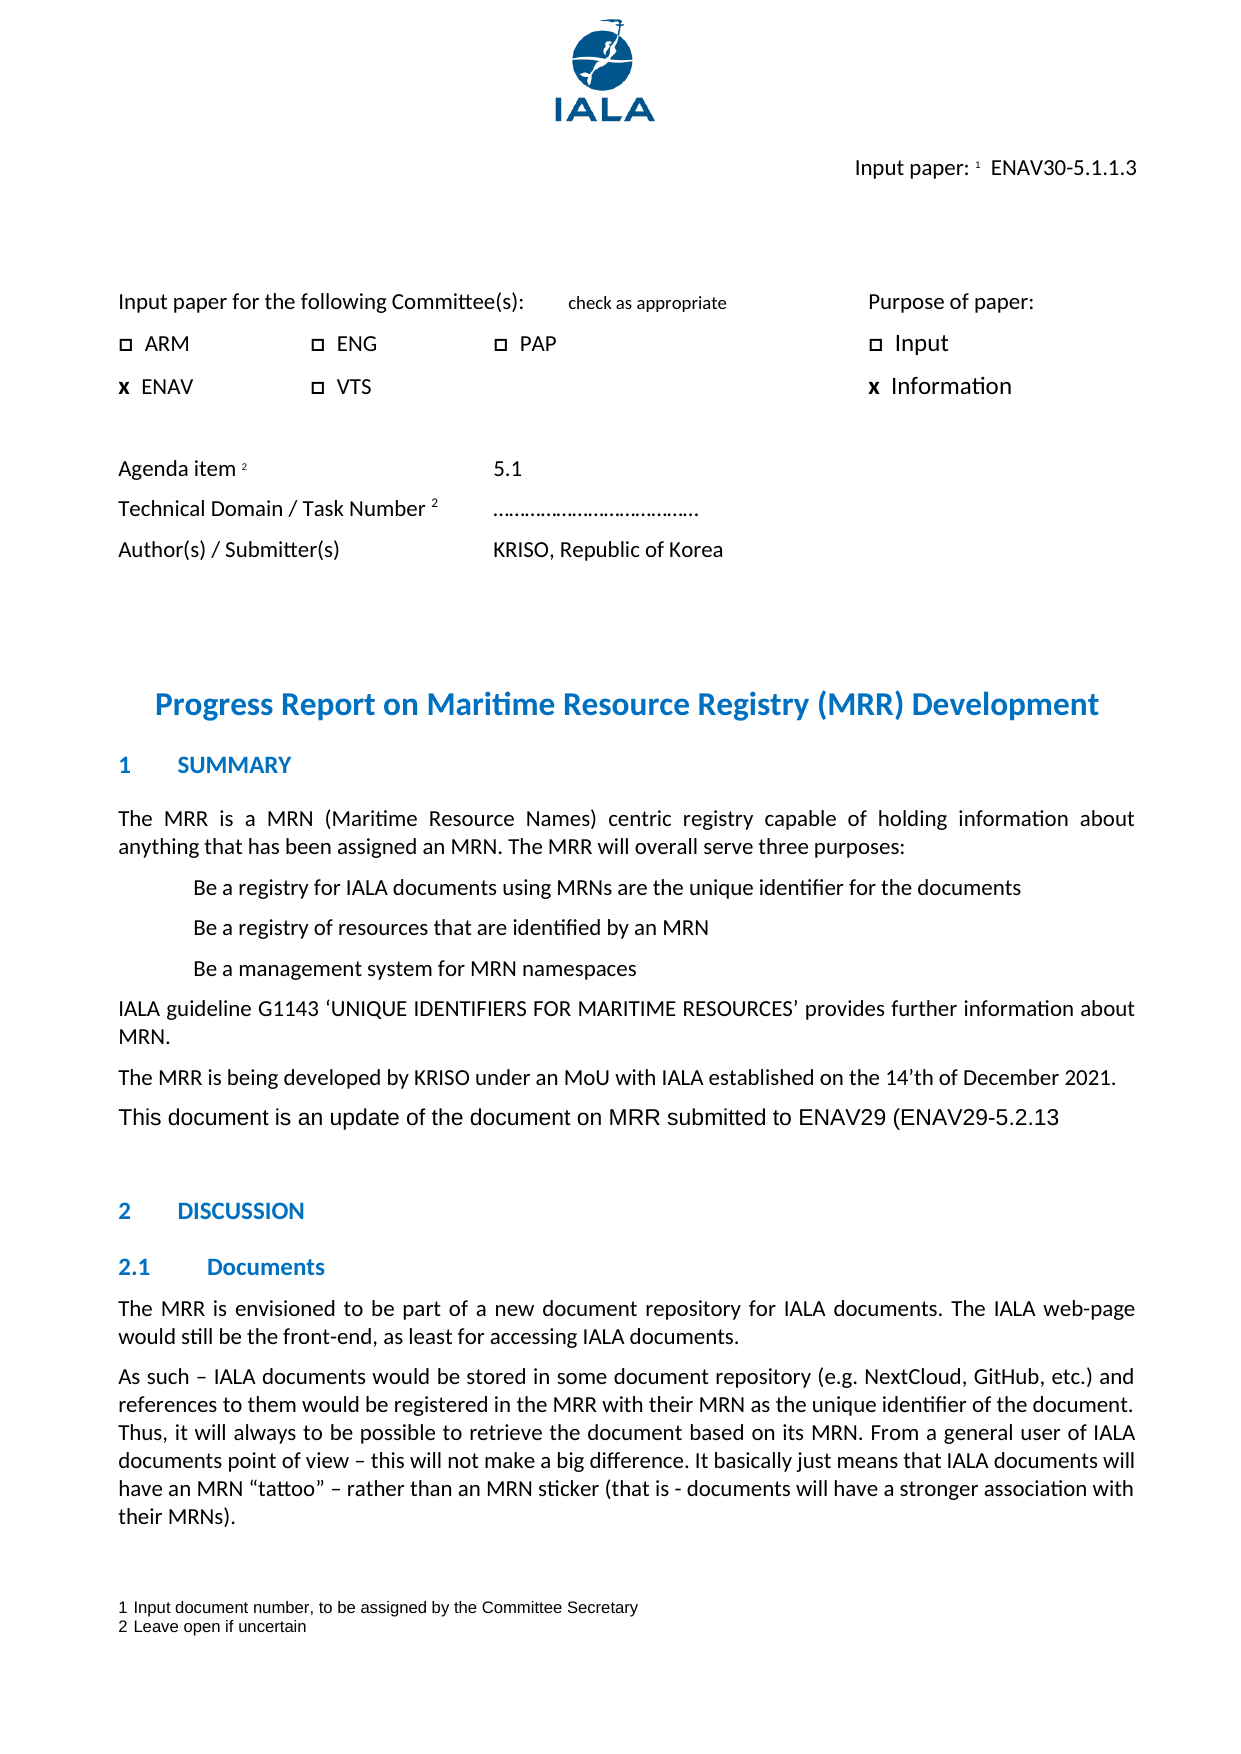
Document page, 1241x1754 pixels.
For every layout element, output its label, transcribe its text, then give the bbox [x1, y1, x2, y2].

text Input paper for the following Committee(s): check as appropriate Purpose of paper: [118, 287, 1137, 315]
text Be a registry of resources that are identified by an MRN [118, 913, 1137, 941]
text Input paper: ENAV30-5.1.1.3 [118, 153, 1137, 181]
text The MRR is envisioned to be part of a new document repository for IALA documents. The IALA web-page would still be the front-end, as least for accessing IALA documents. [118, 1294, 1137, 1350]
text IALA guideline G1143 ‘UNIQUE IDENTIFIERS FOR MARITIME RESOURCES’ provides further information about MRN. [118, 994, 1137, 1050]
text Technical Domain / Task Number 2 ………………………………… [118, 494, 1137, 523]
text This document is an update of the document on MRR submitted to ENAV29 (ENAV29-5.2.13 [118, 1103, 1137, 1130]
subtitle Discussion [118, 1195, 1137, 1226]
text Be a registry for IALA documents using MRNs are the unique identifier for the documents [118, 873, 1137, 901]
text Be a management system for MRN namespaces [118, 954, 1137, 982]
text The MRR is being developed by KRISO under an MoU with IALA established on the 14’th of December 2021. [118, 1063, 1137, 1091]
text Author(s) / Submitter(s) KRISO, Republic of Korea [118, 535, 1137, 591]
text □ ARM □ ENG □ PAP □ Input [118, 327, 1137, 358]
text As such – IALA documents would be stored in some document repository (e.g. NextCloud, GitHub, etc.) and references to them would be registered in the MRR with their MRN as the unique identifier of the document. Thus, it will always to be possible to retrieve the document based on its MRN. From a general user of IALA documents point of view – this will not make a big difference. It basically just means that IALA documents will have an MRN “tattoo” – rather than an MRN sticker (that is - documents will have a stronger association with their MRNs). [118, 1362, 1137, 1531]
subtitle Summary [118, 749, 1137, 779]
text The MRR is a MRN (Maritime Resource Names) centric registry capable of holding information about anything that has been assigned an MRN. The MRR will overall serve three purposes: [118, 804, 1137, 860]
text Agenda item 5.1 [118, 454, 1137, 482]
picture [532, 7, 672, 144]
subtitle Documents [118, 1251, 1137, 1281]
text x ENAV □ VTS x Information [118, 371, 1137, 401]
title Progress Report on Maritime Resource Registry (MRR) Development [118, 683, 1137, 724]
